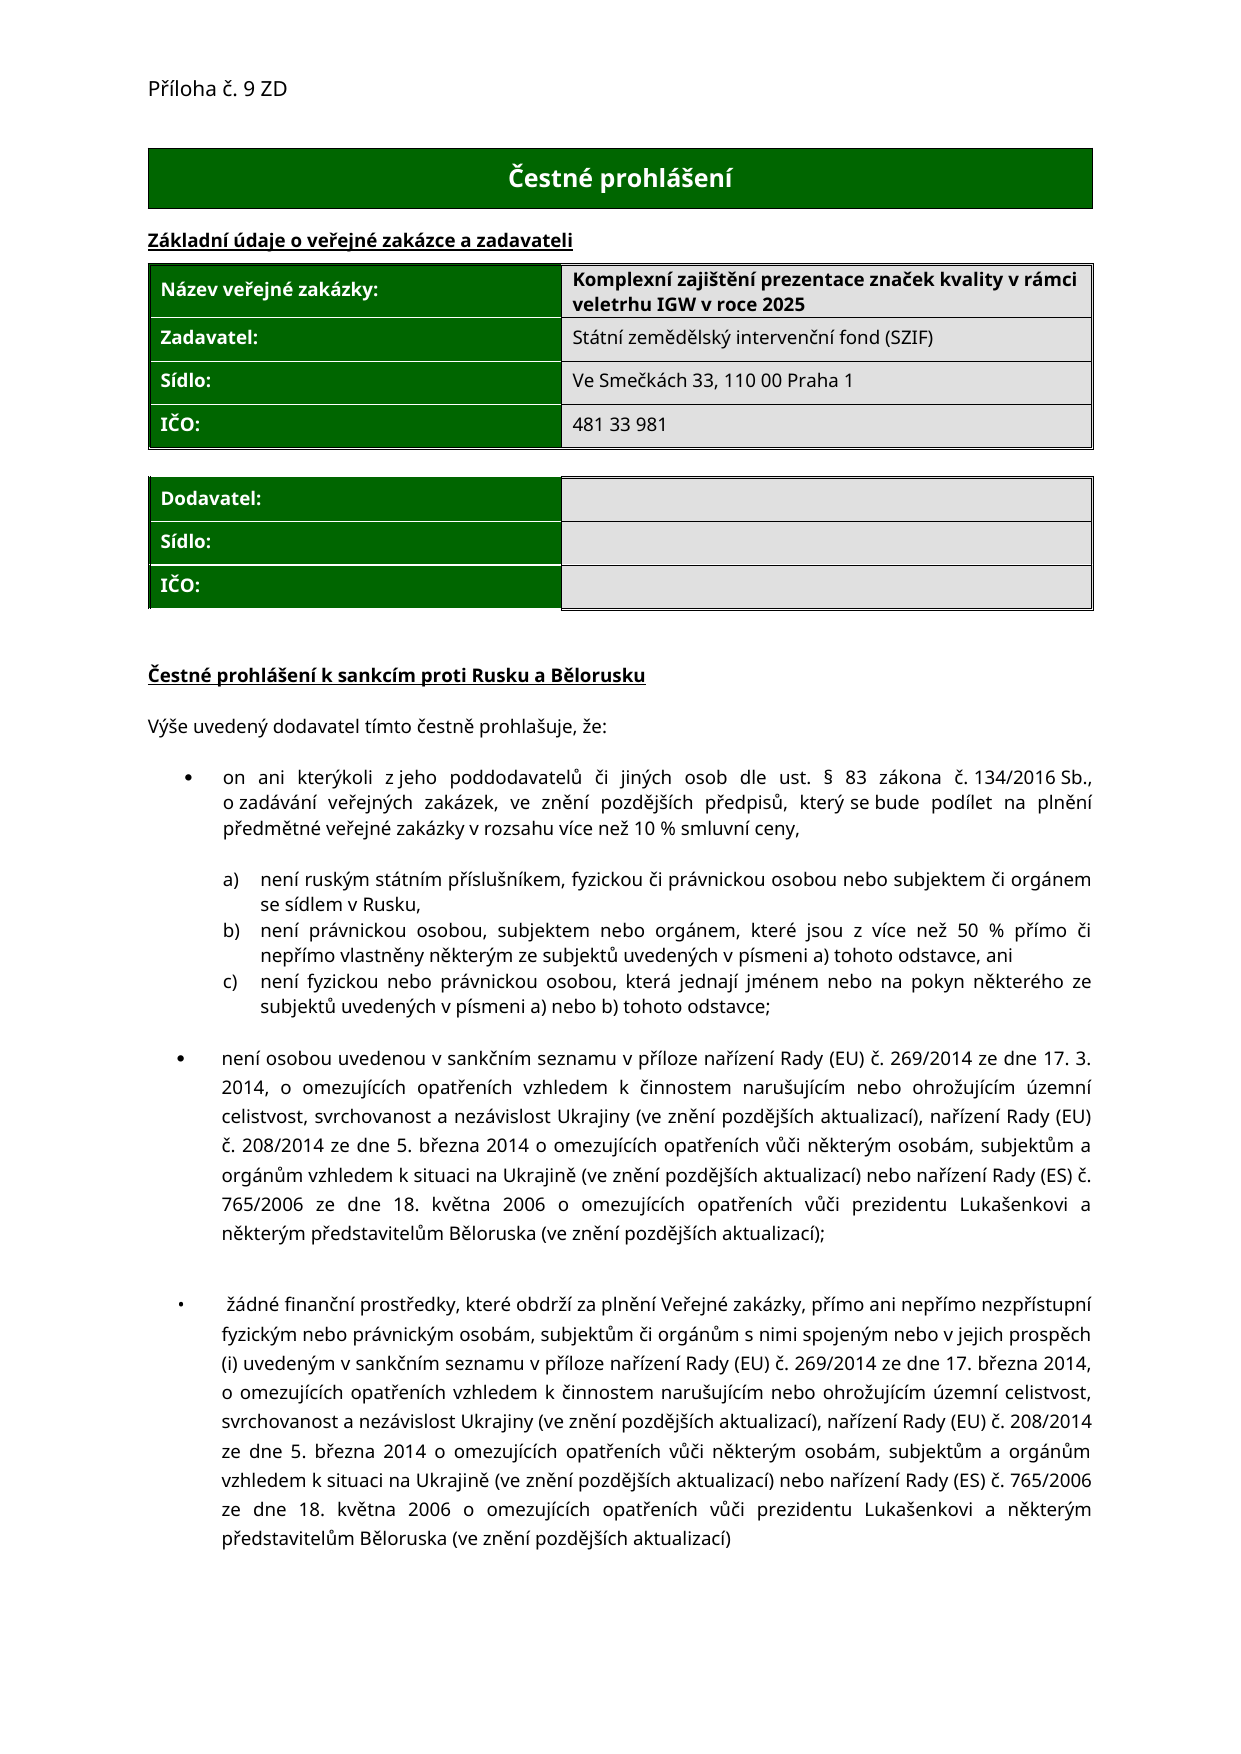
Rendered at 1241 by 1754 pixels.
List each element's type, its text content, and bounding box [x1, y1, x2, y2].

table_header Název veřejné zakázky: [151, 266, 561, 317]
list není ruským státním příslušníkem, fyzickou či právnickou osobou nebo subjektem či orgánem se sídlem v Rusku, [223, 866, 1093, 917]
table_cell IČO: [151, 566, 561, 608]
table_cell [562, 566, 1091, 608]
text Základní údaje o veřejné zakázce a zadavateli [148, 227, 1093, 253]
table_cell Sídlo: [151, 362, 561, 404]
list on ani kterýkoli z jeho poddodavatelů či jiných osob dle ust. § 83 zákona č. 134/2016 Sb., o zadávání veřejných zakázek, ve znění pozdějších předpisů, který se bude podílet na plnění předmětné veřejné zakázky v rozsahu více než 10 % smluvní ceny, [185, 764, 1093, 841]
table_cell Zadavatel: [151, 318, 561, 361]
table_header Čestné prohlášení [149, 149, 1092, 208]
list není osobou uvedenou v sankčním seznamu v příloze nařízení Rady (EU) č. 269/2014 ze dne 17. 3. 2014, o omezujících opatřeních vzhledem k činnostem narušujícím nebo ohrožujícím územní celistvost, svrchovanost a nezávislost Ukrajiny (ve znění pozdějších aktualizací), nařízení Rady (EU) č. 208/2014 ze dne 5. března 2014 o omezujících opatřeních vůči některým osobám, subjektům a orgánům vzhledem k situaci na Ukrajině (ve znění pozdějších aktualizací) nebo nařízení Rady (ES) č. 765/2006 ze dne 18. května 2006 o omezujících opatřeních vůči prezidentu Lukašenkovi a některým představitelům Běloruska (ve znění pozdějších aktualizací); [177, 1045, 1093, 1246]
text • žádné finanční prostředky, které obdrží za plnění Veřejné zakázky, přímo ani nepřímo nezpřístupní fyzickým nebo právnickým osobám, subjektům či orgánům s nimi spojeným nebo v jejich prospěch (i) uvedeným v sankčním seznamu v příloze nařízení Rady (EU) č. 269/2014 ze dne 17. března 2014, o omezujících opatřeních vzhledem k činnostem narušujícím nebo ohrožujícím územní celistvost, svrchovanost a nezávislost Ukrajiny (ve znění pozdějších aktualizací), nařízení Rady (EU) č. 208/2014 ze dne 5. března 2014 o omezujících opatřeních vůči některým osobám, subjektům a orgánům vzhledem k situaci na Ukrajině (ve znění pozdějších aktualizací) nebo nařízení Rady (ES) č. 765/2006 ze dne 18. května 2006 o omezujících opatřeních vůči prezidentu Lukašenkovi a některým představitelům Běloruska (ve znění pozdějších aktualizací) [177, 1292, 1093, 1551]
table_header Dodavatel: [151, 477, 561, 521]
table_cell 481 33 981 [562, 405, 1091, 447]
table_cell [562, 522, 1091, 564]
table_cell IČO: [151, 405, 561, 447]
table_cell Státní zemědělský intervenční fond (SZIF) [562, 318, 1091, 361]
table_cell Sídlo: [151, 522, 561, 564]
text Výše uvedený dodavatel tímto čestně prohlašuje, že: [148, 713, 1093, 739]
table_cell Ve Smečkách 33, 110 00 Praha 1 [562, 362, 1091, 404]
table_header Komplexní zajištění prezentace značek kvality v rámci veletrhu IGW v roce 2025 [562, 266, 1091, 317]
list není právnickou osobou, subjektem nebo orgánem, které jsou z více než 50 % přímo či nepřímo vlastněny některým ze subjektů uvedených v písmeni a) tohoto odstavce, ani [223, 917, 1093, 968]
text Čestné prohlášení k sankcím proti Rusku a Bělorusku [148, 662, 1093, 688]
table_header [562, 479, 1091, 521]
list není fyzickou nebo právnickou osobou, která jednají jménem nebo na pokyn některého ze subjektů uvedených v písmeni a) nebo b) tohoto odstavce; [223, 968, 1093, 1019]
